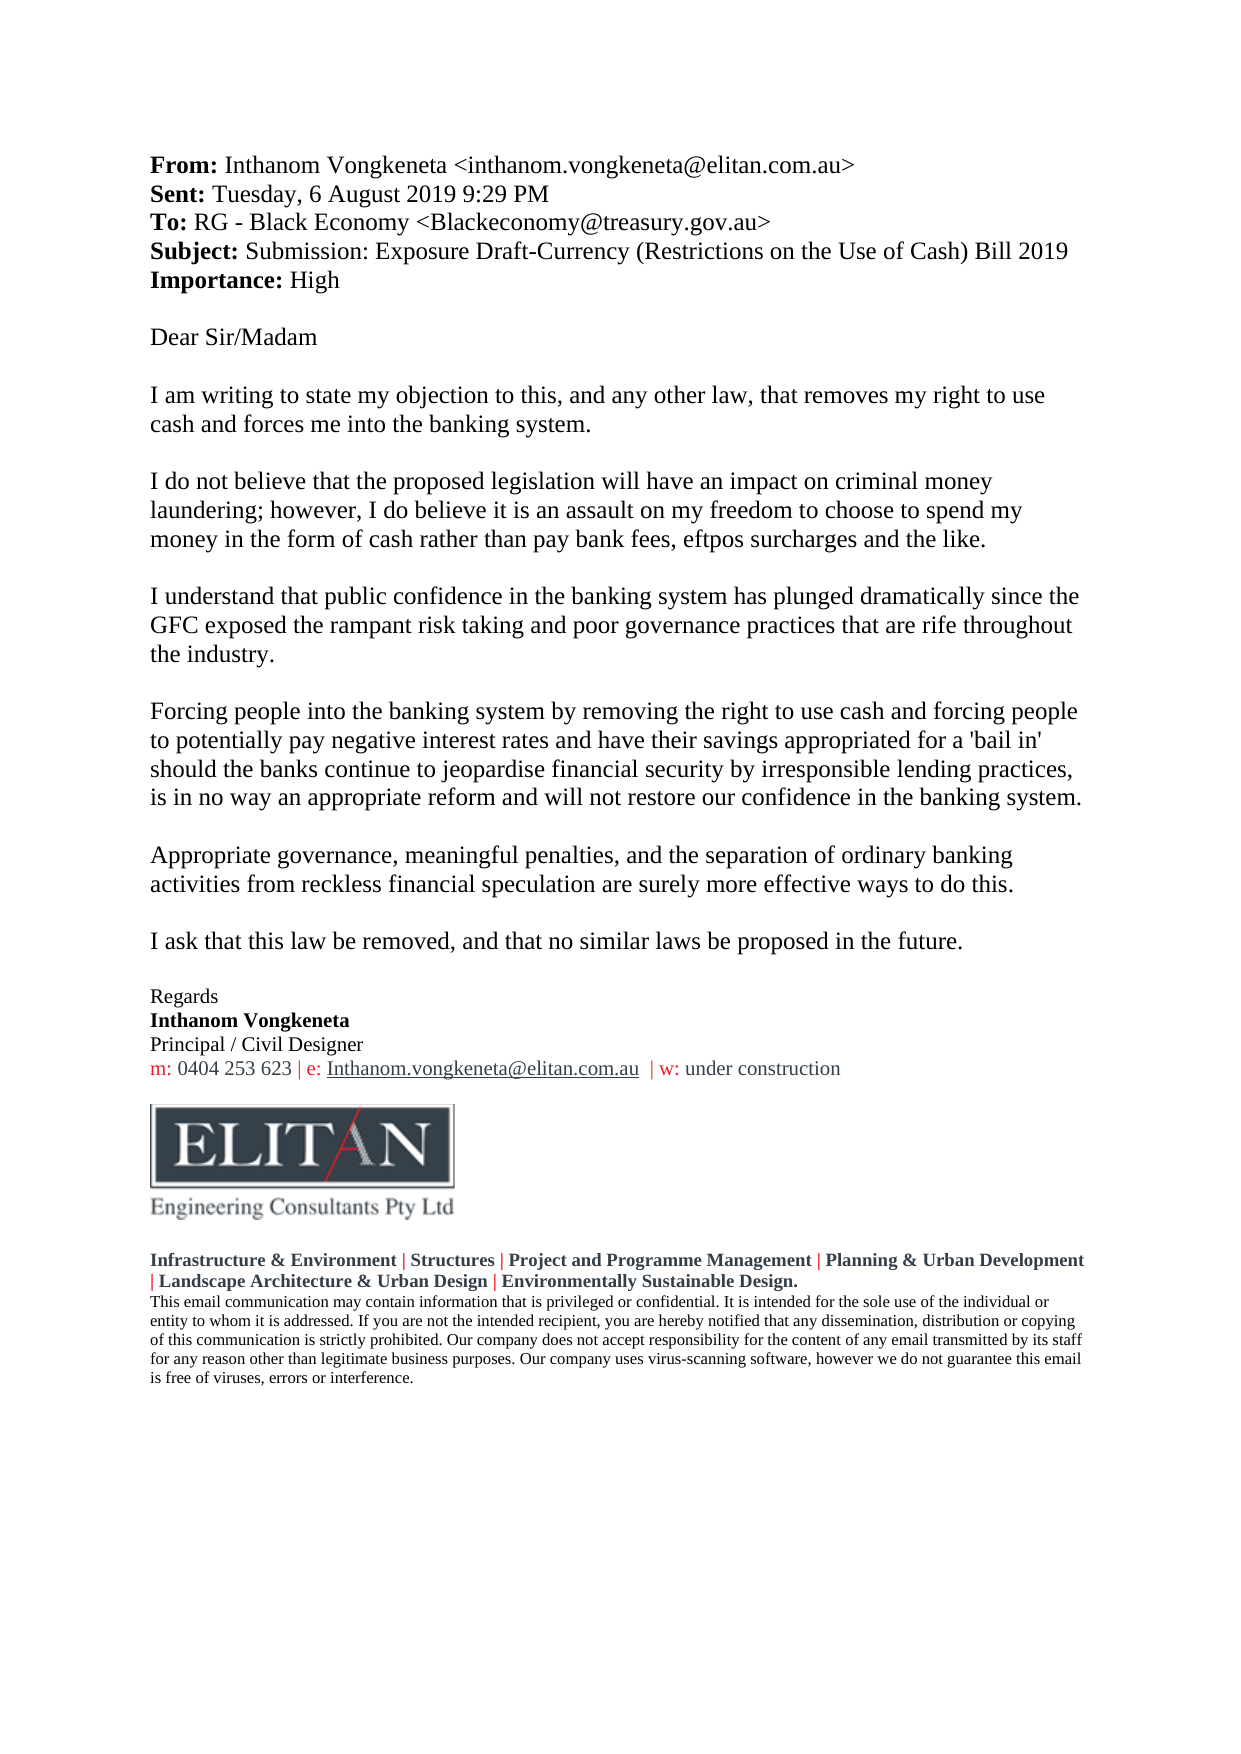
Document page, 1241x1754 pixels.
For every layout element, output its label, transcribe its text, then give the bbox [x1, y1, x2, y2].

text I am writing to state my objection to this, and any other law, that removes my right to use cash and forces me into the banking system. [150, 380, 1090, 437]
picture [150, 1104, 455, 1220]
text I do not believe that the proposed legislation will have an impact on criminal money laundering; however, I do believe it is an assault on my freedom to choose to spend my money in the form of cash rather than pay bank fees, eftpos surcharges and the like. [150, 466, 1090, 552]
text I ask that this law be removed, and that no similar laws be proposed in the future. [150, 926, 1090, 955]
text This email communication may contain information that is privileged or confidential. It is intended for the sole use of the individual or entity to whom it is addressed. If you are not the intended recipient, you are hereby notified that any dissemination, distribution or copying of this communication is strictly prohibited. Our company does not accept responsibility for the content of any email transmitted by its staff for any reason other than legitimate business purposes. Our company uses virus-scanning software, however we do not guarantee this email is free of viruses, errors or interference. [150, 1292, 1090, 1387]
text Infrastructure & Environment | Structures | Project and Programme Management | Planning & Urban Development | Landscape Architecture & Urban Design | Environmentally Sustainable Design. [150, 1248, 1090, 1292]
text Appropriate governance, meaningful penalties, and the separation of ordinary banking activities from reckless financial speculation are surely more effective ways to do this. [150, 840, 1090, 897]
text I understand that public confidence in the banking system has plunged dramatically since the GFC exposed the rampant risk taking and poor governance practices that are rife throughout the industry. [150, 581, 1090, 667]
text m: 0404 253 623 | e: Inthanom.vongkeneta@elitan.com.au | w: under construction [150, 1056, 1090, 1080]
text Regards Inthanom Vongkeneta Principal / Civil Designer [150, 984, 1090, 1056]
text From: Inthanom Vongkeneta <inthanom.vongkeneta@elitan.com.au> Sent: Tuesday, 6 August 2019 9:29 PM To: RG - Black Economy <Blackeconomy@treasury.gov.au> Subject: Submission: Exposure Draft-Currency (Restrictions on the Use of Cash) Bill 2019 Importance: High [150, 150, 1090, 294]
text Dear Sir/Madam [150, 322, 1090, 351]
text Forcing people into the banking system by removing the right to use cash and forcing people to potentially pay negative interest rates and have their savings appropriated for a 'bail in' should the banks continue to jeopardise financial security by irresponsible lending practices, is in no way an appropriate reform and will not restore our confidence in the banking system. [150, 696, 1090, 811]
